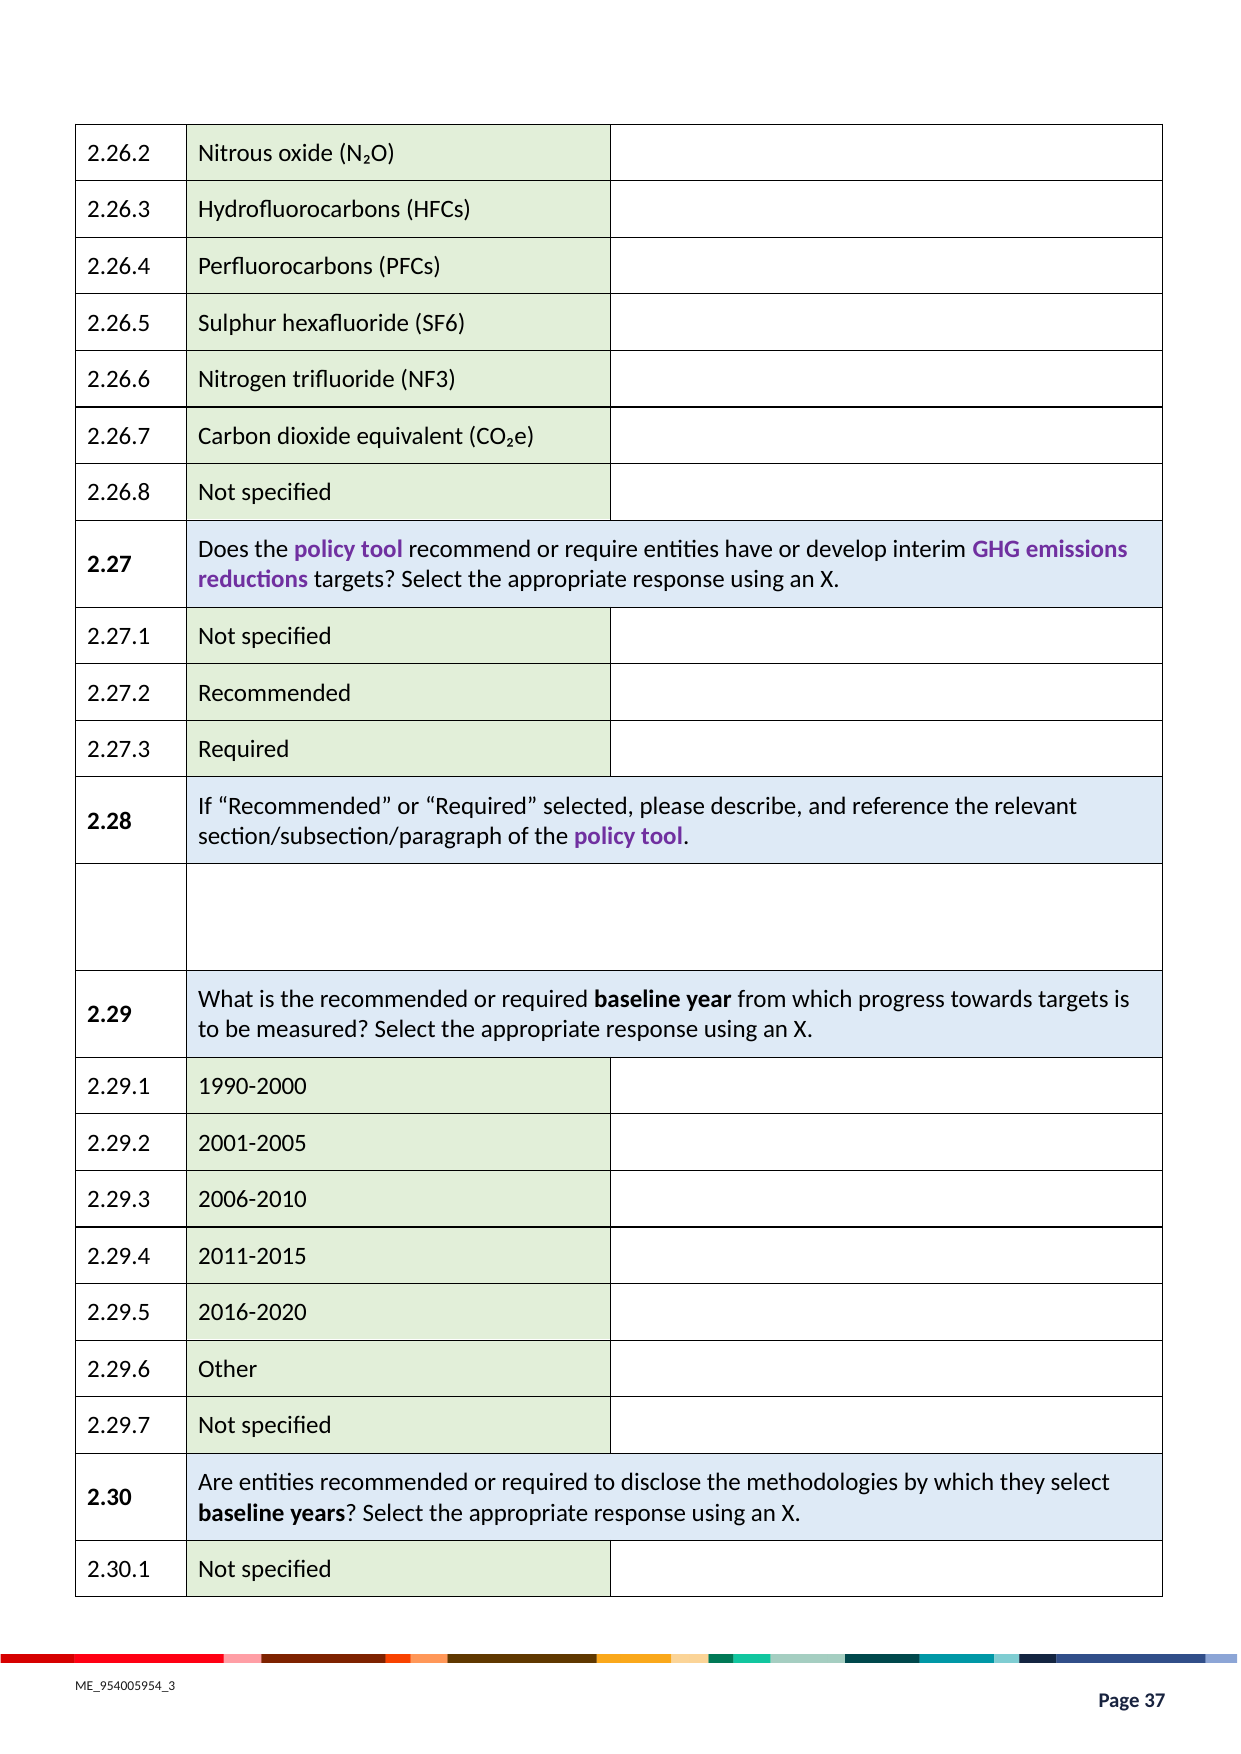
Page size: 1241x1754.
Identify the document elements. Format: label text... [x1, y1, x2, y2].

table_cell [611, 608, 1162, 663]
table_cell 2.26.5 [76, 294, 186, 350]
table_cell Sulphur hexafluoride (SF6) [187, 294, 610, 350]
table_cell 2006-2010 [187, 1171, 610, 1226]
table_cell 2.27.1 [76, 608, 186, 663]
table_cell 2.29.2 [76, 1114, 186, 1170]
table_cell [611, 664, 1162, 720]
table_cell [611, 1114, 1162, 1170]
table_cell 2.27.3 [76, 721, 186, 776]
table_cell 2.29.3 [76, 1171, 186, 1226]
table_cell Required [187, 721, 610, 776]
table_cell Perfluorocarbons (PFCs) [187, 238, 610, 293]
table_cell 2.30.1 [76, 1541, 186, 1596]
table_cell [611, 1284, 1162, 1339]
table_cell [611, 181, 1162, 237]
table_cell Hydrofluorocarbons (HFCs) [187, 181, 610, 237]
table_cell 2.26.8 [76, 464, 186, 519]
table_cell Not specified [187, 1397, 610, 1453]
table_cell Recommended [187, 664, 610, 720]
table_cell [611, 1058, 1162, 1113]
table_cell If “Recommended” or “Required” selected, please describe, and reference the relevant section/subsection/paragraph of the policy tool. [187, 777, 1162, 863]
table_cell Does the policy tool recommend or require entities have or develop interim GHG emissions reductions targets? Select the appropriate response using an X. [187, 521, 1162, 607]
table_cell What is the recommended or required baseline year from which progress towards targets is to be measured? Select the appropriate response using an X. [187, 971, 1162, 1057]
table_cell Not specified [187, 608, 610, 663]
table_cell [611, 351, 1162, 406]
table_cell 2.30 [76, 1454, 186, 1540]
table_cell [76, 864, 186, 969]
table_cell [611, 464, 1162, 519]
table_cell [611, 1397, 1162, 1453]
table_cell 1990-2000 [187, 1058, 610, 1113]
picture [0, 1654, 1236, 1663]
table_cell 2.27 [76, 521, 186, 607]
table_cell [187, 864, 1162, 969]
table_cell Not specified [187, 1541, 610, 1596]
table_cell 2001-2005 [187, 1114, 610, 1170]
table_cell [611, 238, 1162, 293]
table_cell 2.27.2 [76, 664, 186, 720]
table_cell Carbon dioxide equivalent (CO₂e) [187, 408, 610, 463]
table_cell [611, 721, 1162, 776]
table_cell 2016-2020 [187, 1284, 610, 1339]
table_cell [611, 1171, 1162, 1226]
table_cell 2.29.7 [76, 1397, 186, 1453]
table_cell 2.29 [76, 971, 186, 1057]
table_cell 2.26.6 [76, 351, 186, 406]
table_cell [611, 1541, 1162, 1596]
table_cell 2.29.4 [76, 1228, 186, 1283]
table_cell [611, 408, 1162, 463]
table_cell Not specified [187, 464, 610, 519]
table_cell [611, 294, 1162, 350]
table_cell 2.29.1 [76, 1058, 186, 1113]
table_cell 2.26.7 [76, 408, 186, 463]
table_cell Nitrous oxide (N₂O) [187, 125, 610, 180]
table_cell 2.26.4 [76, 238, 186, 293]
table_cell [611, 125, 1162, 180]
table_cell Nitrogen trifluoride (NF3) [187, 351, 610, 406]
table_cell 2.26.2 [76, 125, 186, 180]
table_cell [611, 1228, 1162, 1283]
table_cell 2.28 [76, 777, 186, 863]
table_cell Other [187, 1341, 610, 1396]
table_cell 2011-2015 [187, 1228, 610, 1283]
table_cell Are entities recommended or required to disclose the methodologies by which they select baseline years? Select the appropriate response using an X. [187, 1454, 1162, 1540]
table_cell 2.26.3 [76, 181, 186, 237]
table_cell [611, 1341, 1162, 1396]
table_cell 2.29.6 [76, 1341, 186, 1396]
table_cell 2.29.5 [76, 1284, 186, 1339]
